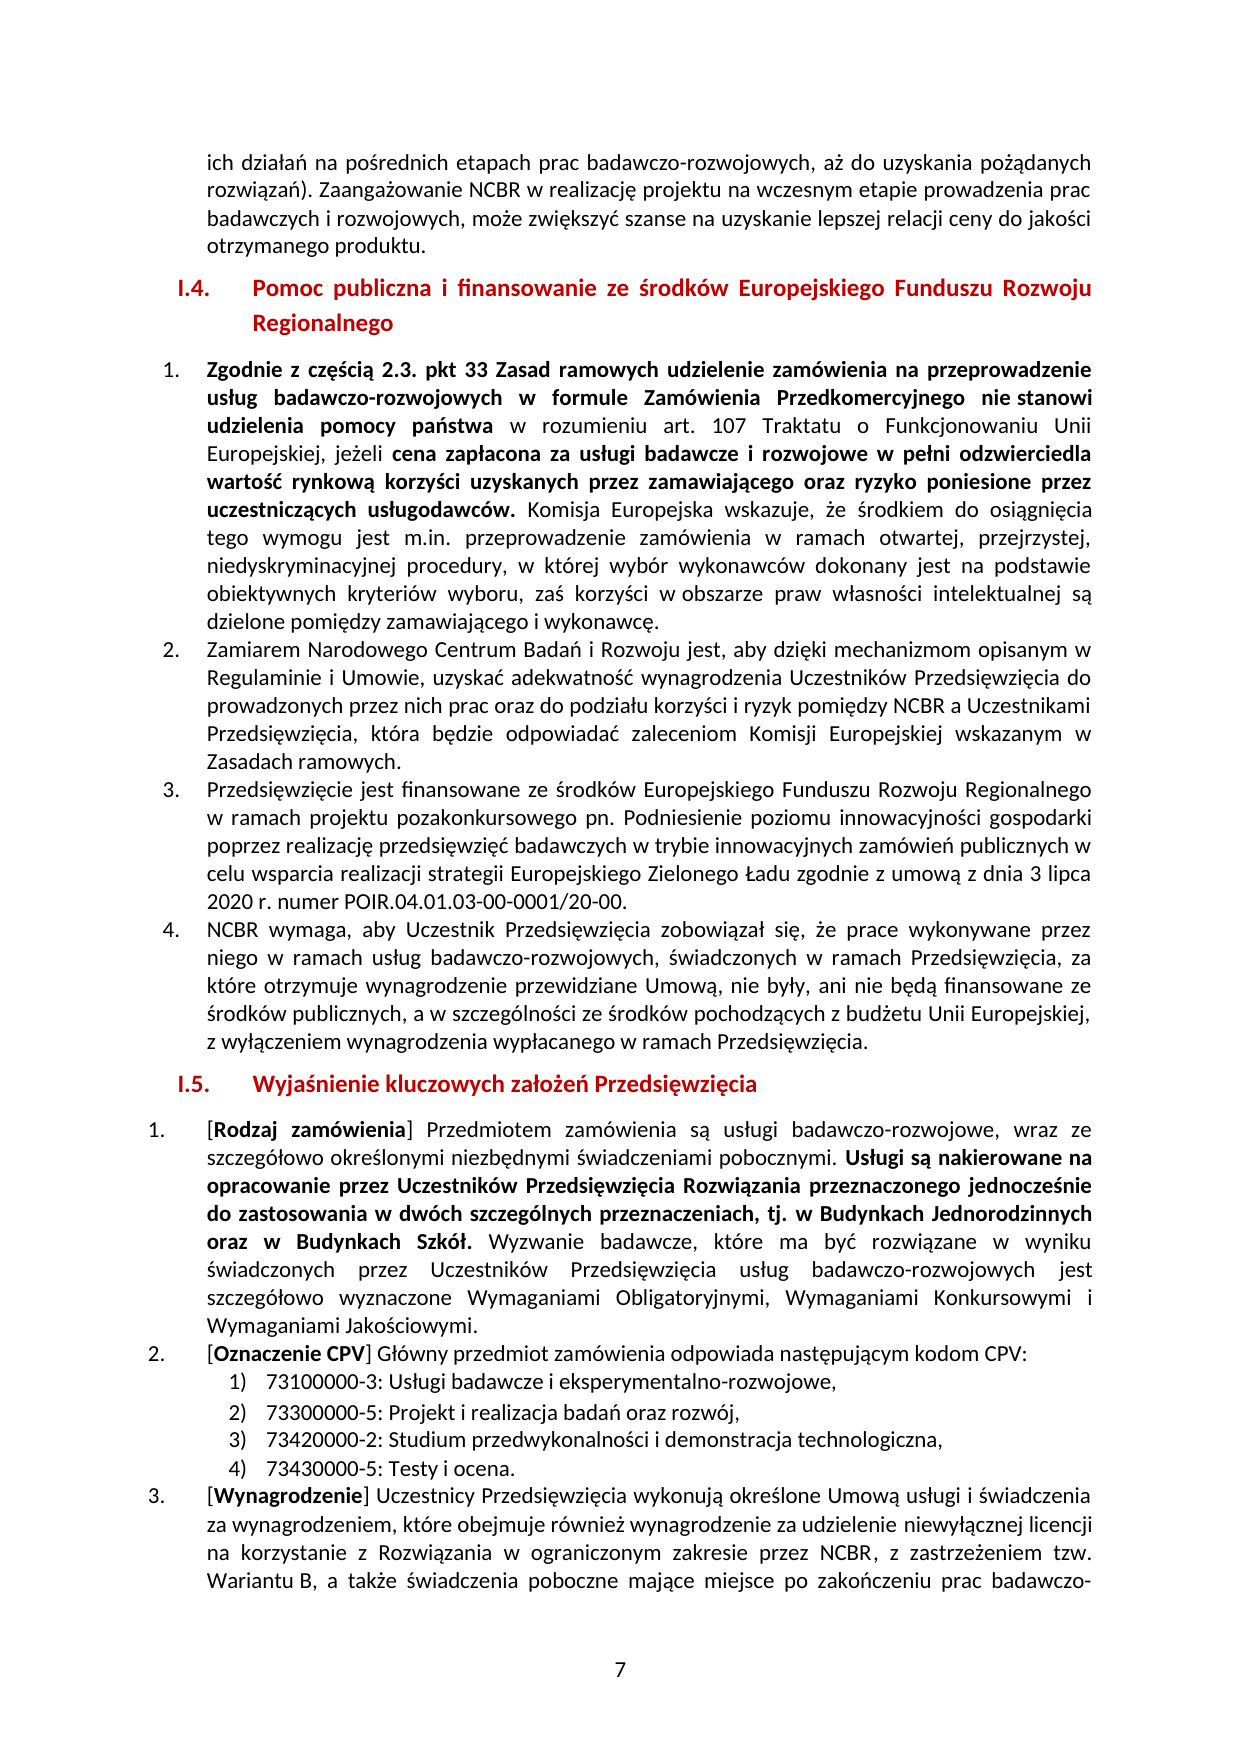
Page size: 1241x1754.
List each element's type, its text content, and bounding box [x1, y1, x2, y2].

subtitle Wyjaśnienie kluczowych założeń Przedsięwzięcia [177, 1068, 1093, 1098]
list [Rodzaj zamówienia] Przedmiotem zamówienia są usługi badawczo-rozwojowe, wraz ze szczegółowo określonymi niezbędnymi świadczeniami pobocznymi. Usługi są nakierowane na opracowanie przez Uczestników Przedsięwzięcia Rozwiązania przeznaczonego jednocześnie do zastosowania w dwóch szczególnych przeznaczeniach, tj. w Budynkach Jednorodzinnych oraz w Budynkach Szkół. Wyzwanie badawcze, które ma być rozwiązane w wyniku świadczonych przez Uczestników Przedsięwzięcia usług badawczo-rozwojowych jest szczegółowo wyznaczone Wymaganiami Obligatoryjnymi, Wymaganiami Konkursowymi i Wymaganiami Jakościowymi. [148, 1115, 1093, 1339]
list Zamiarem Narodowego Centrum Badań i Rozwoju jest, aby dzięki mechanizmom opisanym w Regulaminie i Umowie, uzyskać adekwatność wynagrodzenia Uczestników Przedsięwzięcia do prowadzonych przez nich prac oraz do podziału korzyści i ryzyk pomiędzy NCBR a Uczestnikami Przedsięwzięcia, która będzie odpowiadać zaleceniom Komisji Europejskiej wskazanym w Zasadach ramowych. [162, 635, 1093, 775]
list Zgodnie z częścią 2.3. pkt 33 Zasad ramowych udzielenie zamówienia na przeprowadzenie usług badawczo-rozwojowych w formule Zamówienia Przedkomercyjnego nie stanowi udzielenia pomocy państwa w rozumieniu art. 107 Traktatu o Funkcjonowaniu Unii Europejskiej, jeżeli cena zapłacona za usługi badawcze i rozwojowe w pełni odzwierciedla wartość rynkową korzyści uzyskanych przez zamawiającego oraz ryzyko poniesione przez uczestniczących usługodawców. Komisja Europejska wskazuje, że środkiem do osiągnięcia tego wymogu jest m.in. przeprowadzenie zamówienia w ramach otwartej, przejrzystej, niedyskryminacyjnej procedury, w której wybór wykonawców dokonany jest na podstawie obiektywnych kryteriów wyboru, zaś korzyści w obszarze praw własności intelektualnej są dzielone pomiędzy zamawiającego i wykonawcę. [162, 355, 1093, 635]
list 73420000-2: Studium przedwykonalności i demonstracja technologiczna, [228, 1426, 1093, 1454]
list 73430000-5: Testy i ocena. [228, 1454, 1093, 1482]
subtitle Pomoc publiczna i finansowanie ze środków Europejskiego Funduszu Rozwoju Regionalnego [177, 272, 1093, 338]
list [162, 148, 1093, 260]
list 73300000-5: Projekt i realizacja badań oraz rozwój, [228, 1398, 1093, 1426]
list Przedsięwzięcie jest finansowane ze środków Europejskiego Funduszu Rozwoju Regionalnego w ramach projektu pozakonkursowego pn. Podniesienie poziomu innowacyjności gospodarki poprzez realizację przedsięwzięć badawczych w trybie innowacyjnych zamówień publicznych w celu wsparcia realizacji strategii Europejskiego Zielonego Ładu zgodnie z umową z dnia 3 lipca 2020 r. numer POIR.04.01.03-00-0001/20-00. [162, 775, 1093, 915]
list NCBR wymaga, aby Uczestnik Przedsięwzięcia zobowiązał się, że prace wykonywane przez niego w ramach usług badawczo-rozwojowych, świadczonych w ramach Przedsięwzięcia, za które otrzymuje wynagrodzenie przewidziane Umową, nie były, ani nie będą finansowane ze środków publicznych, a w szczególności ze środków pochodzących z budżetu Unii Europejskiej, z wyłączeniem wynagrodzenia wypłacanego w ramach Przedsięwzięcia. [162, 915, 1093, 1055]
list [148, 1482, 1093, 1594]
list 73100000-3: Usługi badawcze i eksperymentalno-rozwojowe, [228, 1367, 1093, 1395]
list [Oznaczenie CPV] Główny przedmiot zamówienia odpowiada następującym kodom CPV: [148, 1339, 1093, 1367]
